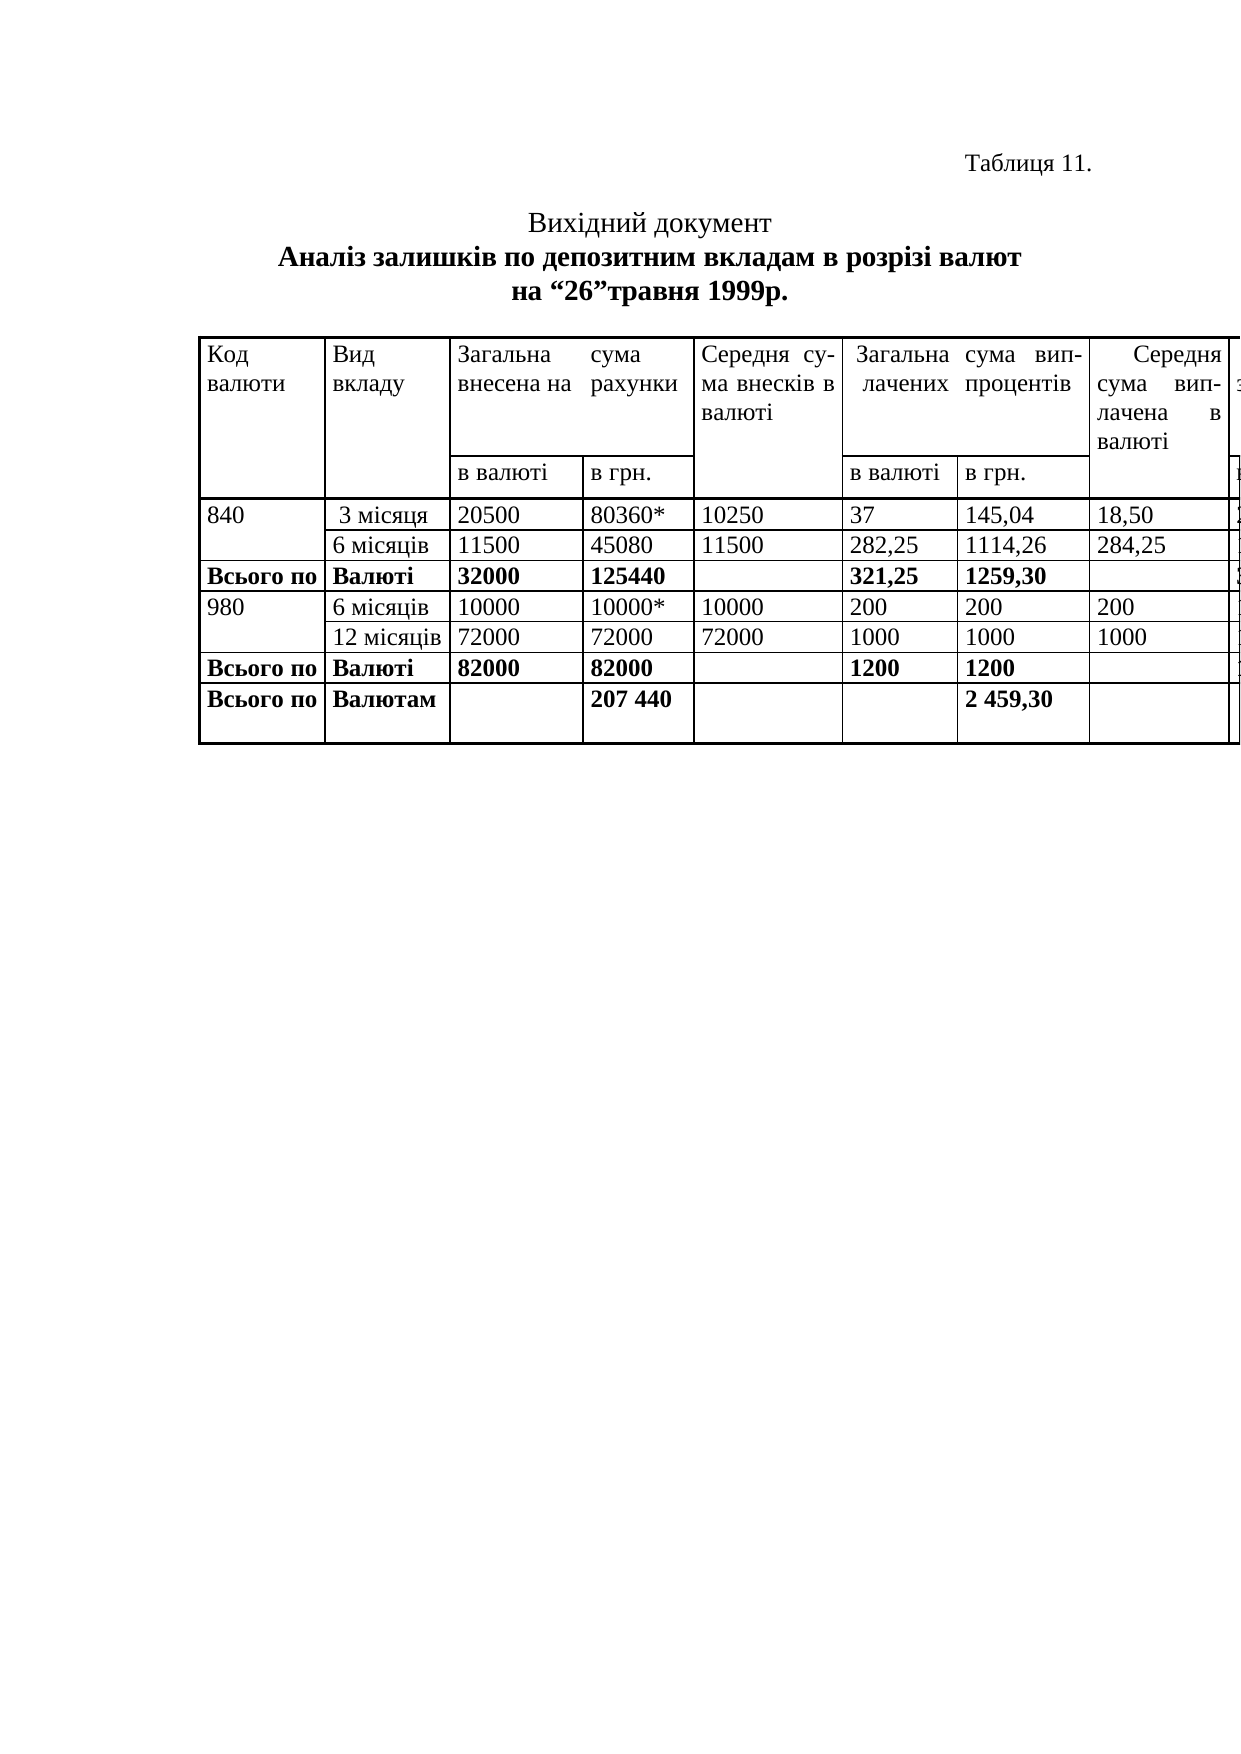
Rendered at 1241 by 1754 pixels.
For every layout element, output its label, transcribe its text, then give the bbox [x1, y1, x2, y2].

text Таблиця 11. [207, 148, 1092, 177]
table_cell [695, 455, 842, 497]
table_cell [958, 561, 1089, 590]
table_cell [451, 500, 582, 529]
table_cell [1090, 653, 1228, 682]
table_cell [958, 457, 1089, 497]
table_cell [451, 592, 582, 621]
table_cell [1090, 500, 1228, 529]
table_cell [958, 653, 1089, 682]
text на “26”травня 1999р. [207, 273, 1092, 306]
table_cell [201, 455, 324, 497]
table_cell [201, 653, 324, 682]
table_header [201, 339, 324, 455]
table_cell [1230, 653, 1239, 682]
text Аналіз залишків по депозитним вкладам в розрізі валют [207, 239, 1092, 273]
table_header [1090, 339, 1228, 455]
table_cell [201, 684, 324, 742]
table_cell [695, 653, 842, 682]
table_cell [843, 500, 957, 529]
text Вихідний документ [207, 206, 1092, 239]
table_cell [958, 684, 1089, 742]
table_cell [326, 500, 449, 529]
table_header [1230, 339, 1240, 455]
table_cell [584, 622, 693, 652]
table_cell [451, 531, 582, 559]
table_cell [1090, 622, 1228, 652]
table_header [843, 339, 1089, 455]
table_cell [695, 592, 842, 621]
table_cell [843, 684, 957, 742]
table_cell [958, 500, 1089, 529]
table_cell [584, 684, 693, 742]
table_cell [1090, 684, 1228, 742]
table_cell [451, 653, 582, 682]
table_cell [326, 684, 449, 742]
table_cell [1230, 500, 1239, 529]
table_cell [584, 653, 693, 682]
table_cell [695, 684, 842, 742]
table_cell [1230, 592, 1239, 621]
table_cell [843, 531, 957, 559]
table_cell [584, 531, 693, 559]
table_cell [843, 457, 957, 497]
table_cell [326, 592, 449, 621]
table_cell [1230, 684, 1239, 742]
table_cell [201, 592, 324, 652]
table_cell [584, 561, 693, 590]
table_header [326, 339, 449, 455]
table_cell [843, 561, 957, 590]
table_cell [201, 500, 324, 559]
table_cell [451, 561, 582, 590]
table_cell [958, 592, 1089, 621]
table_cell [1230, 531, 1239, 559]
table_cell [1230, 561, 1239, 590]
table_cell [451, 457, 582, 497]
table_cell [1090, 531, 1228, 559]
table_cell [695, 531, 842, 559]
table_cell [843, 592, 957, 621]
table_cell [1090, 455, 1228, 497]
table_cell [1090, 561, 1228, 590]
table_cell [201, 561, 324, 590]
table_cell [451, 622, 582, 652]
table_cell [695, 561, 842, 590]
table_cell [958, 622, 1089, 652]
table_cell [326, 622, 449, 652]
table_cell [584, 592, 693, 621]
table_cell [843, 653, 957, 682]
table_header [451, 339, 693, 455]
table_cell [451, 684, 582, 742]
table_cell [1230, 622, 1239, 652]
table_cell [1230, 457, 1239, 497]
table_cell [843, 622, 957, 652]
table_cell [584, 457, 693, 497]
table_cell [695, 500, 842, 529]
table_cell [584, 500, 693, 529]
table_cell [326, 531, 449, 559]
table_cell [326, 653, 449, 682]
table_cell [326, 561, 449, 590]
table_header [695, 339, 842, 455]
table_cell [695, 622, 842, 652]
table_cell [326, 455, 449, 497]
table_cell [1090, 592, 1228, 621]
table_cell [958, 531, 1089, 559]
